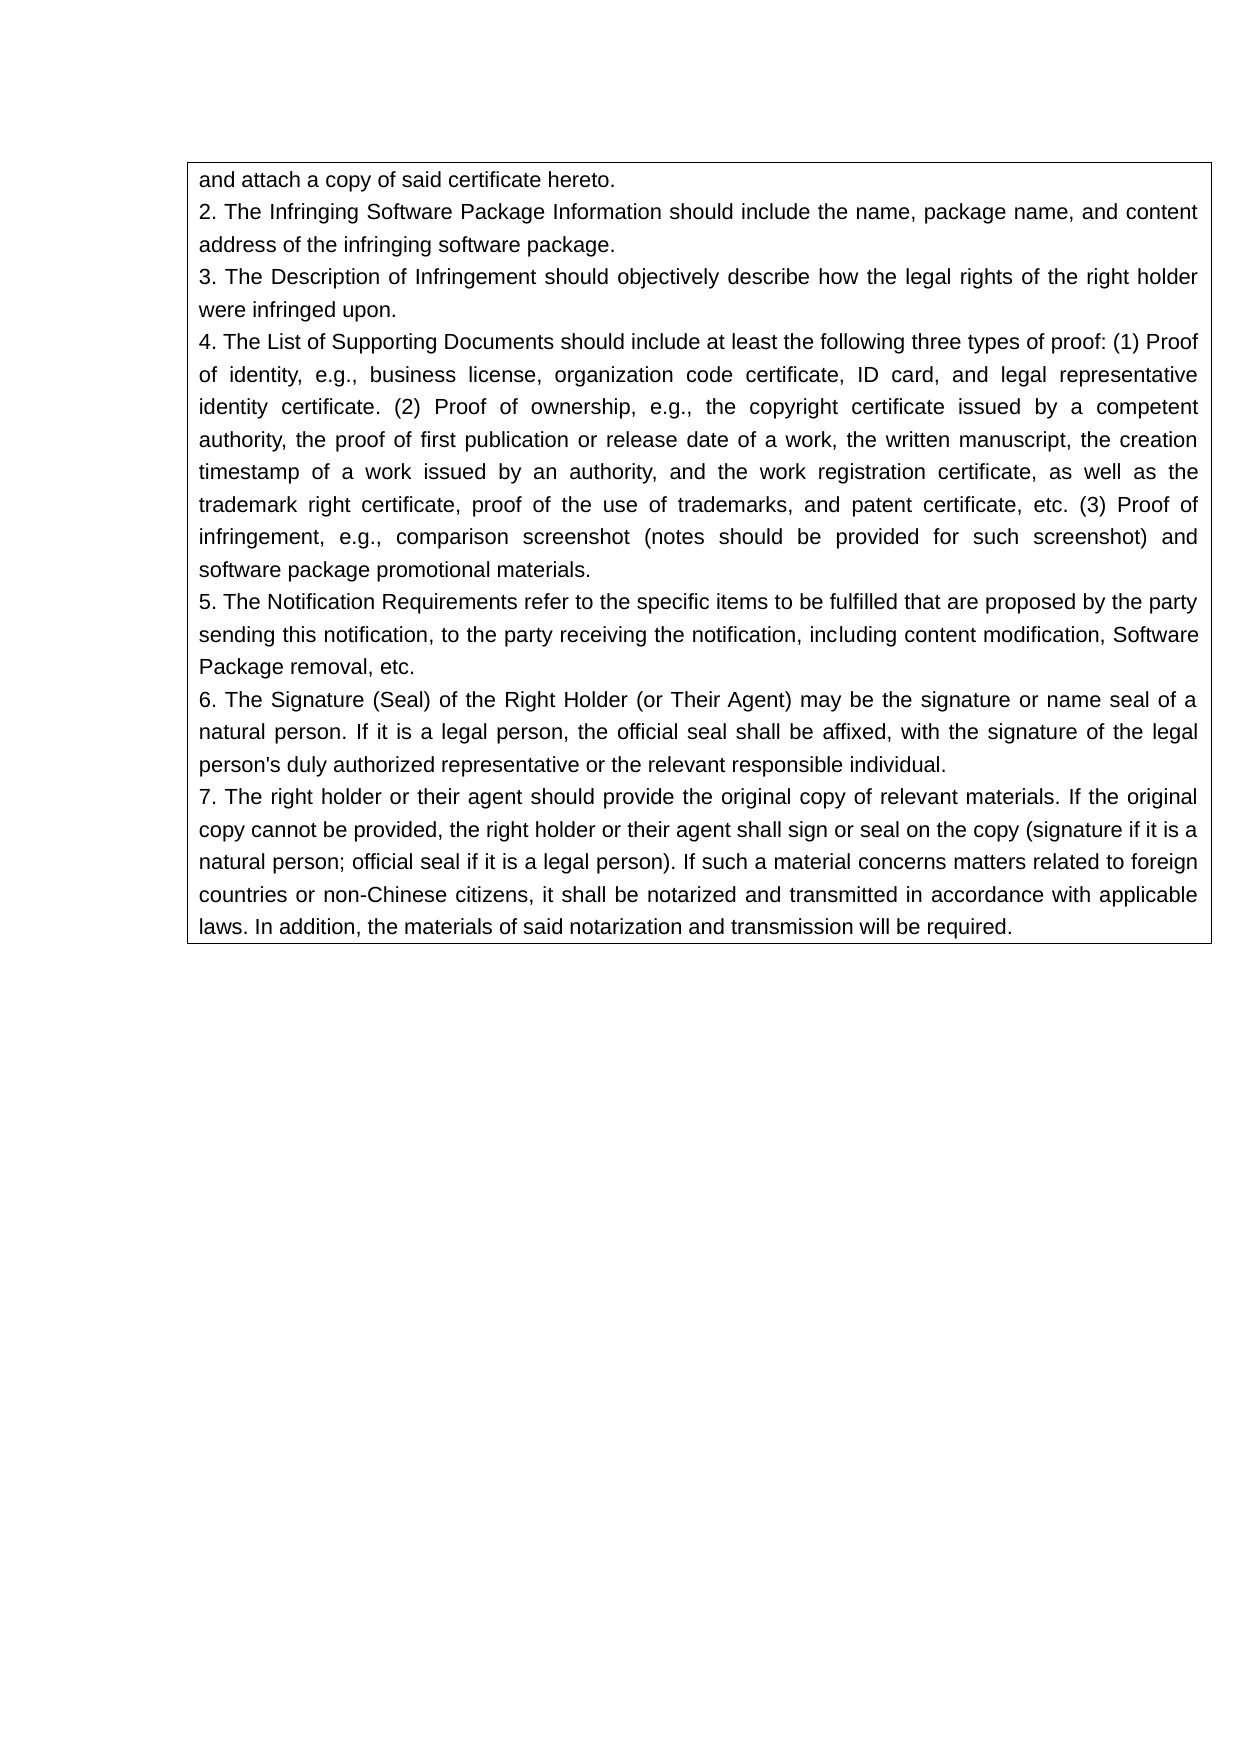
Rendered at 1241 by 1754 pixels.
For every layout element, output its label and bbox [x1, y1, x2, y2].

table_cell [188, 163, 1211, 943]
